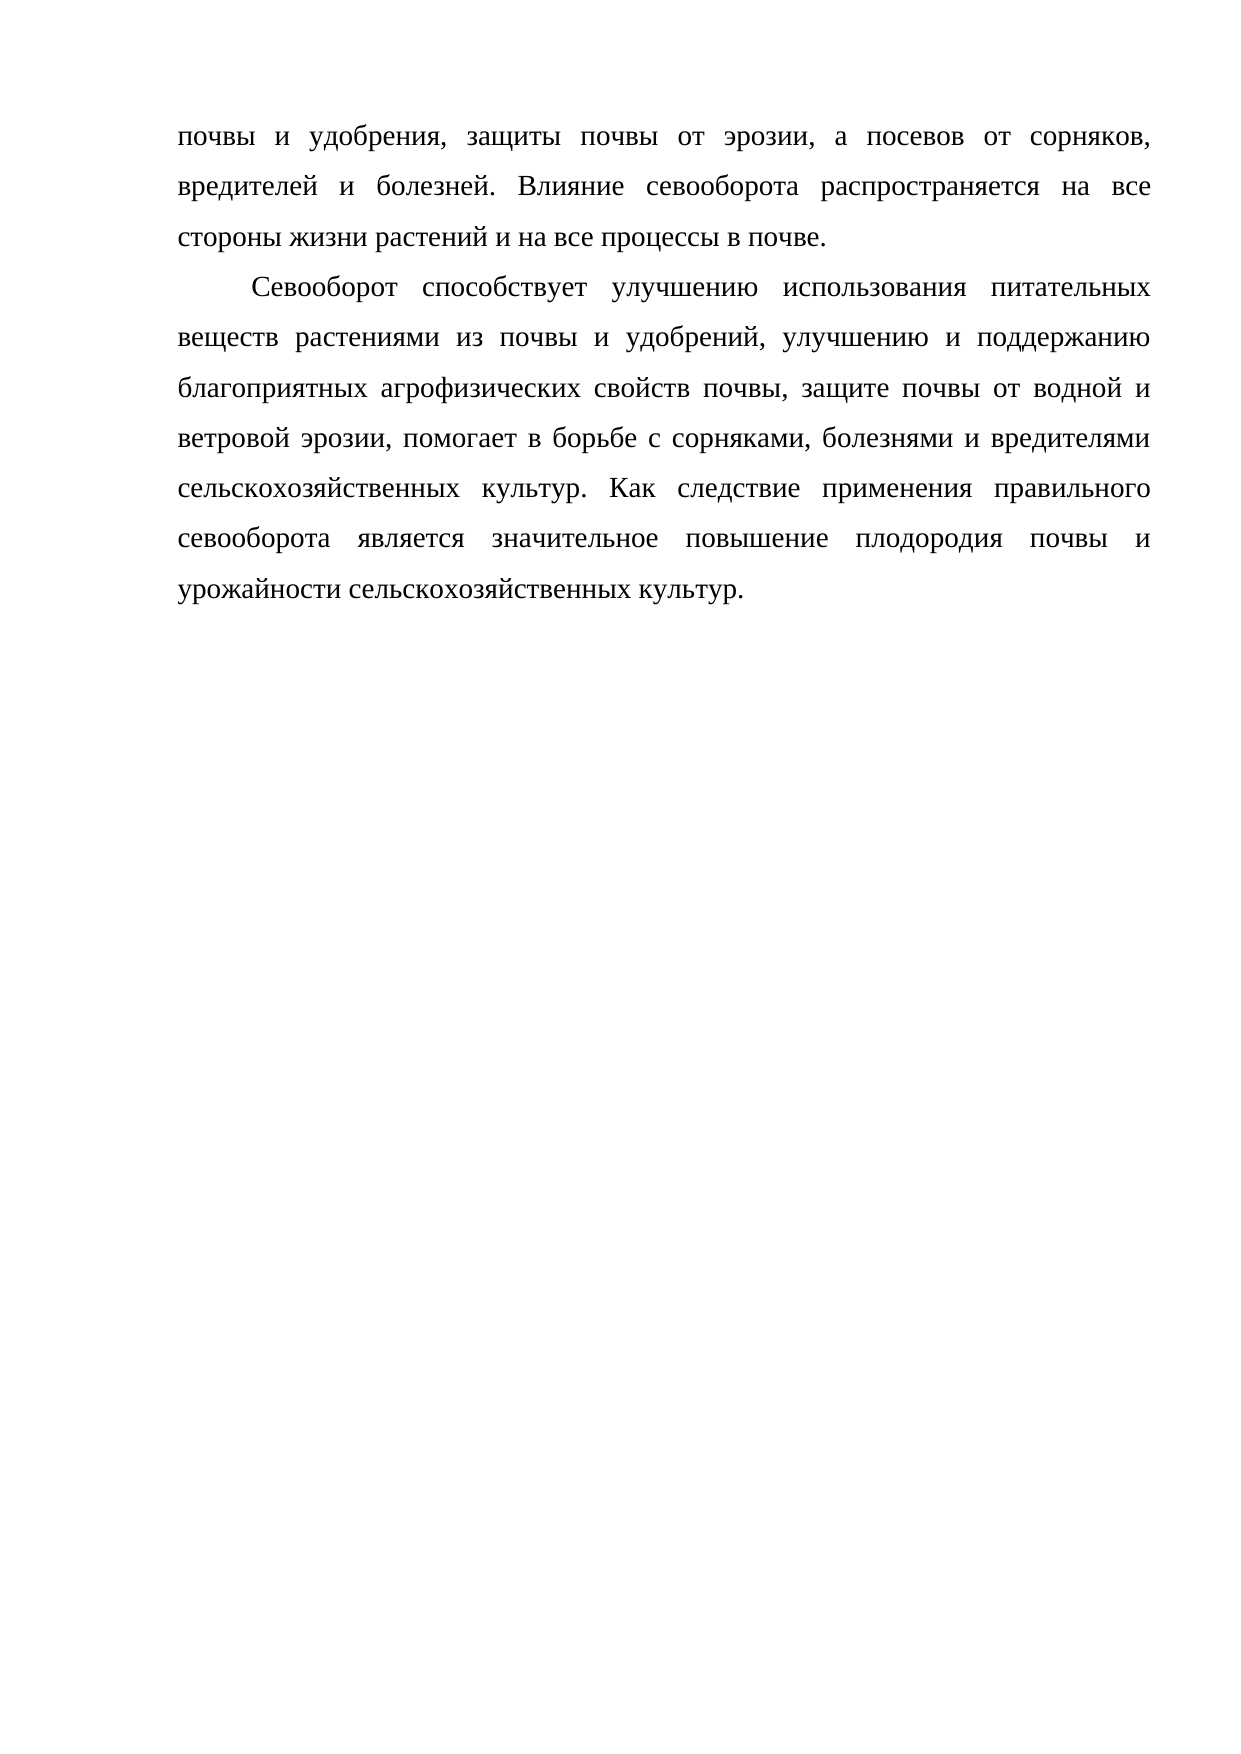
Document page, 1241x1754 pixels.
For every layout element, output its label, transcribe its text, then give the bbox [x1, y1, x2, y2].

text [177, 118, 1152, 252]
text Севооборот способствует улучшению использования питательных веществ растениями из почвы и удобрений, улучшению и поддержанию благоприятных агрофизических свойств почвы, защите почвы от водной и ветровой эрозии, помогает в борьбе с сорняками, болезнями и вредителями сельскохозяйственных культур. Как следствие применения правильного севооборота является значительное повышение плодородия почвы и урожайности сельскохозяйственных культур. [177, 269, 1152, 604]
